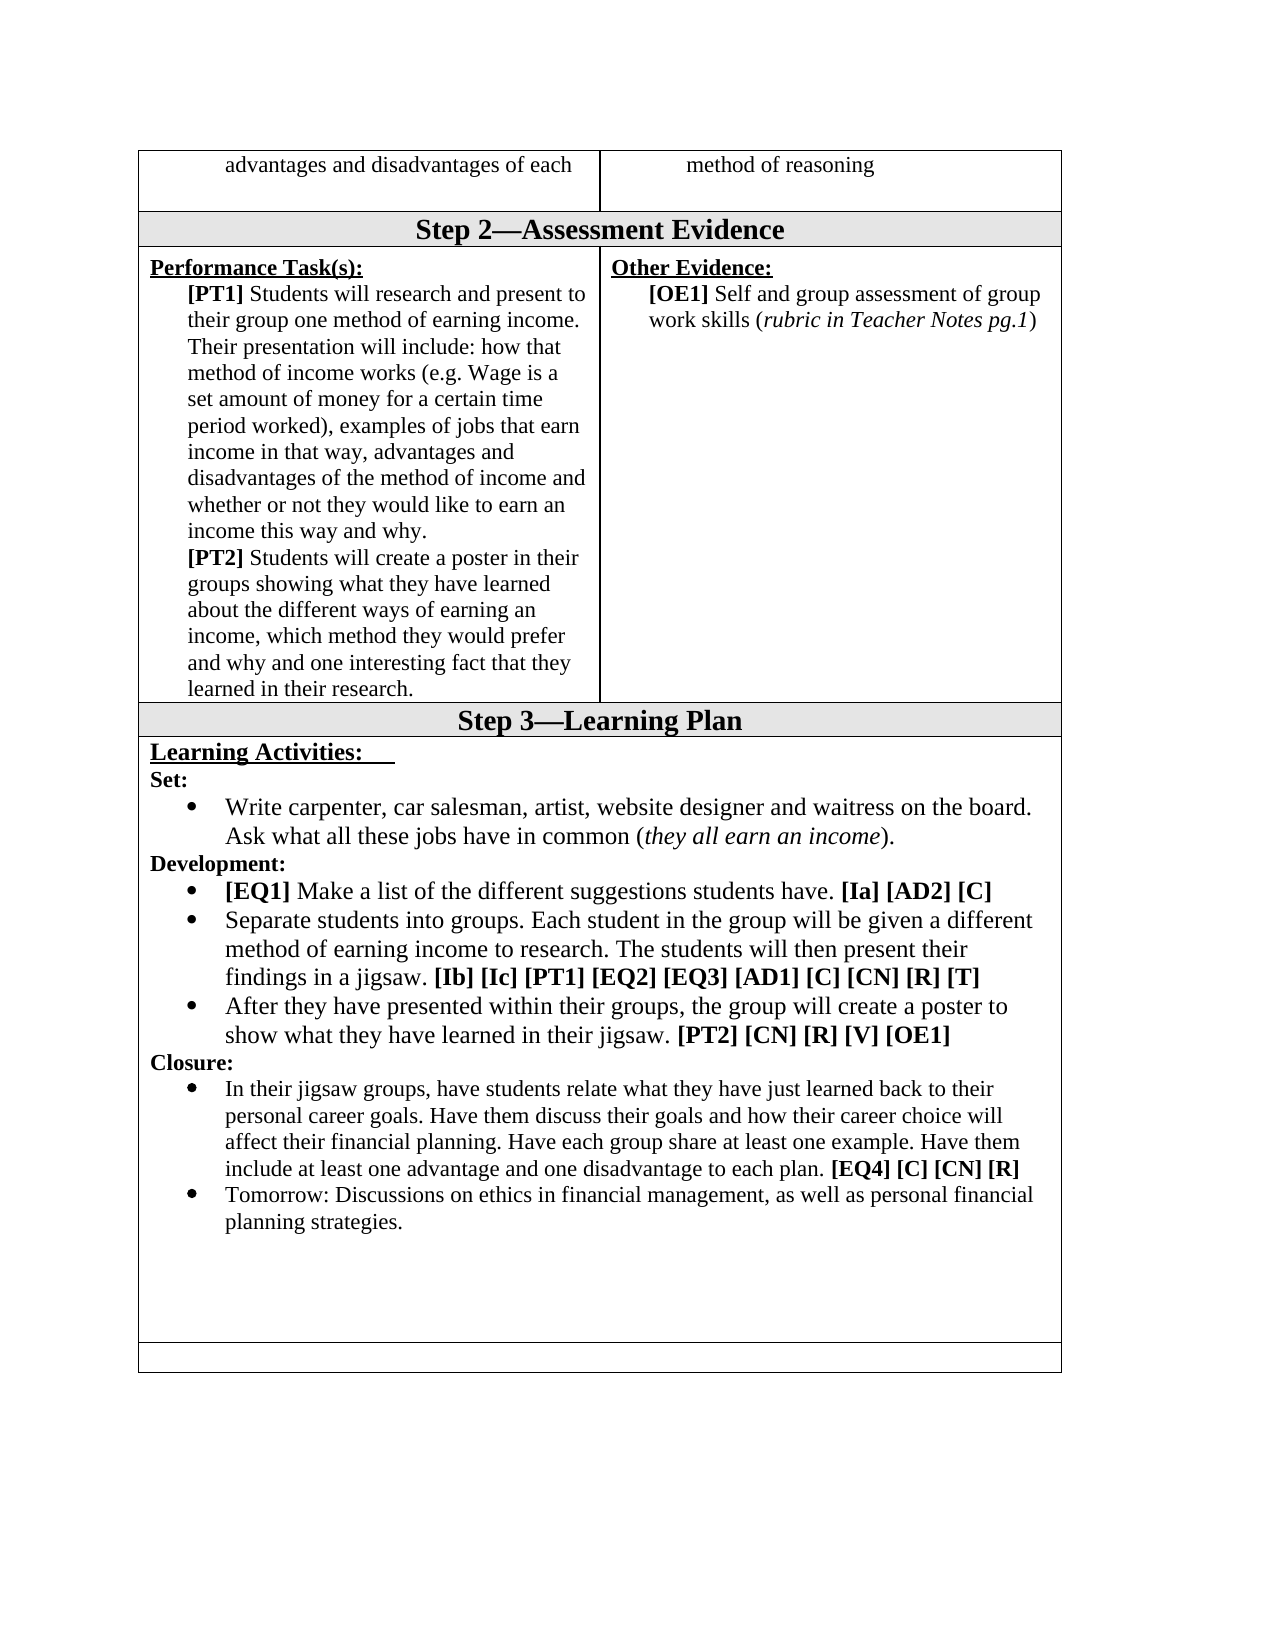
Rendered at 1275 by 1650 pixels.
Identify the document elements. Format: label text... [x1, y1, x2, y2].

table_cell Learning Activities: Set: Write carpenter, car salesman, artist, website designer and waitress on the board. Ask what all these jobs have in common (they all earn an income). Development: [EQ1] Make a list of the different suggestions students have. [Ia] [AD2] [C] Separate students into groups. Each student in the group will be given a different method of earning income to research. The students will then present their findings in a jigsaw. [Ib] [Ic] [PT1] [EQ2] [EQ3] [AD1] [C] [CN] [R] [T] After they have presented within their groups, the group will create a poster to show what they have learned in their jigsaw. [PT2] [CN] [R] [V] [OE1] Closure: In their jigsaw groups, have students relate what they have just learned back to their personal career goals. Have them discuss their goals and how their career choice will affect their financial planning. Have each group share at least one example. Have them include at least one advantage and one disadvantage to each plan. [EQ4] [C] [CN] [R] Tomorrow: Discussions on ethics in financial management, as well as personal financial planning strategies. [139, 737, 1061, 1342]
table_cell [139, 151, 599, 211]
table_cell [601, 151, 1061, 211]
table_cell [139, 1343, 1061, 1372]
table_cell Step 2—Assessment Evidence [139, 212, 1061, 246]
table_cell Performance Task(s): [PT1] Students will research and present to their group one method of earning income. Their presentation will include: how that method of income works (e.g. Wage is a set amount of money for a certain time period worked), examples of jobs that earn income in that way, advantages and disadvantages of the method of income and whether or not they would like to earn an income this way and why. [PT2] Students will create a poster in their groups showing what they have learned about the different ways of earning an income, which method they would prefer and why and one interesting fact that they learned in their research. [139, 247, 599, 702]
table_cell Other Evidence: [OE1] Self and group assessment of group work skills (rubric in Teacher Notes pg.1) [601, 247, 1061, 702]
table_cell Step 3—Learning Plan [139, 703, 1061, 736]
